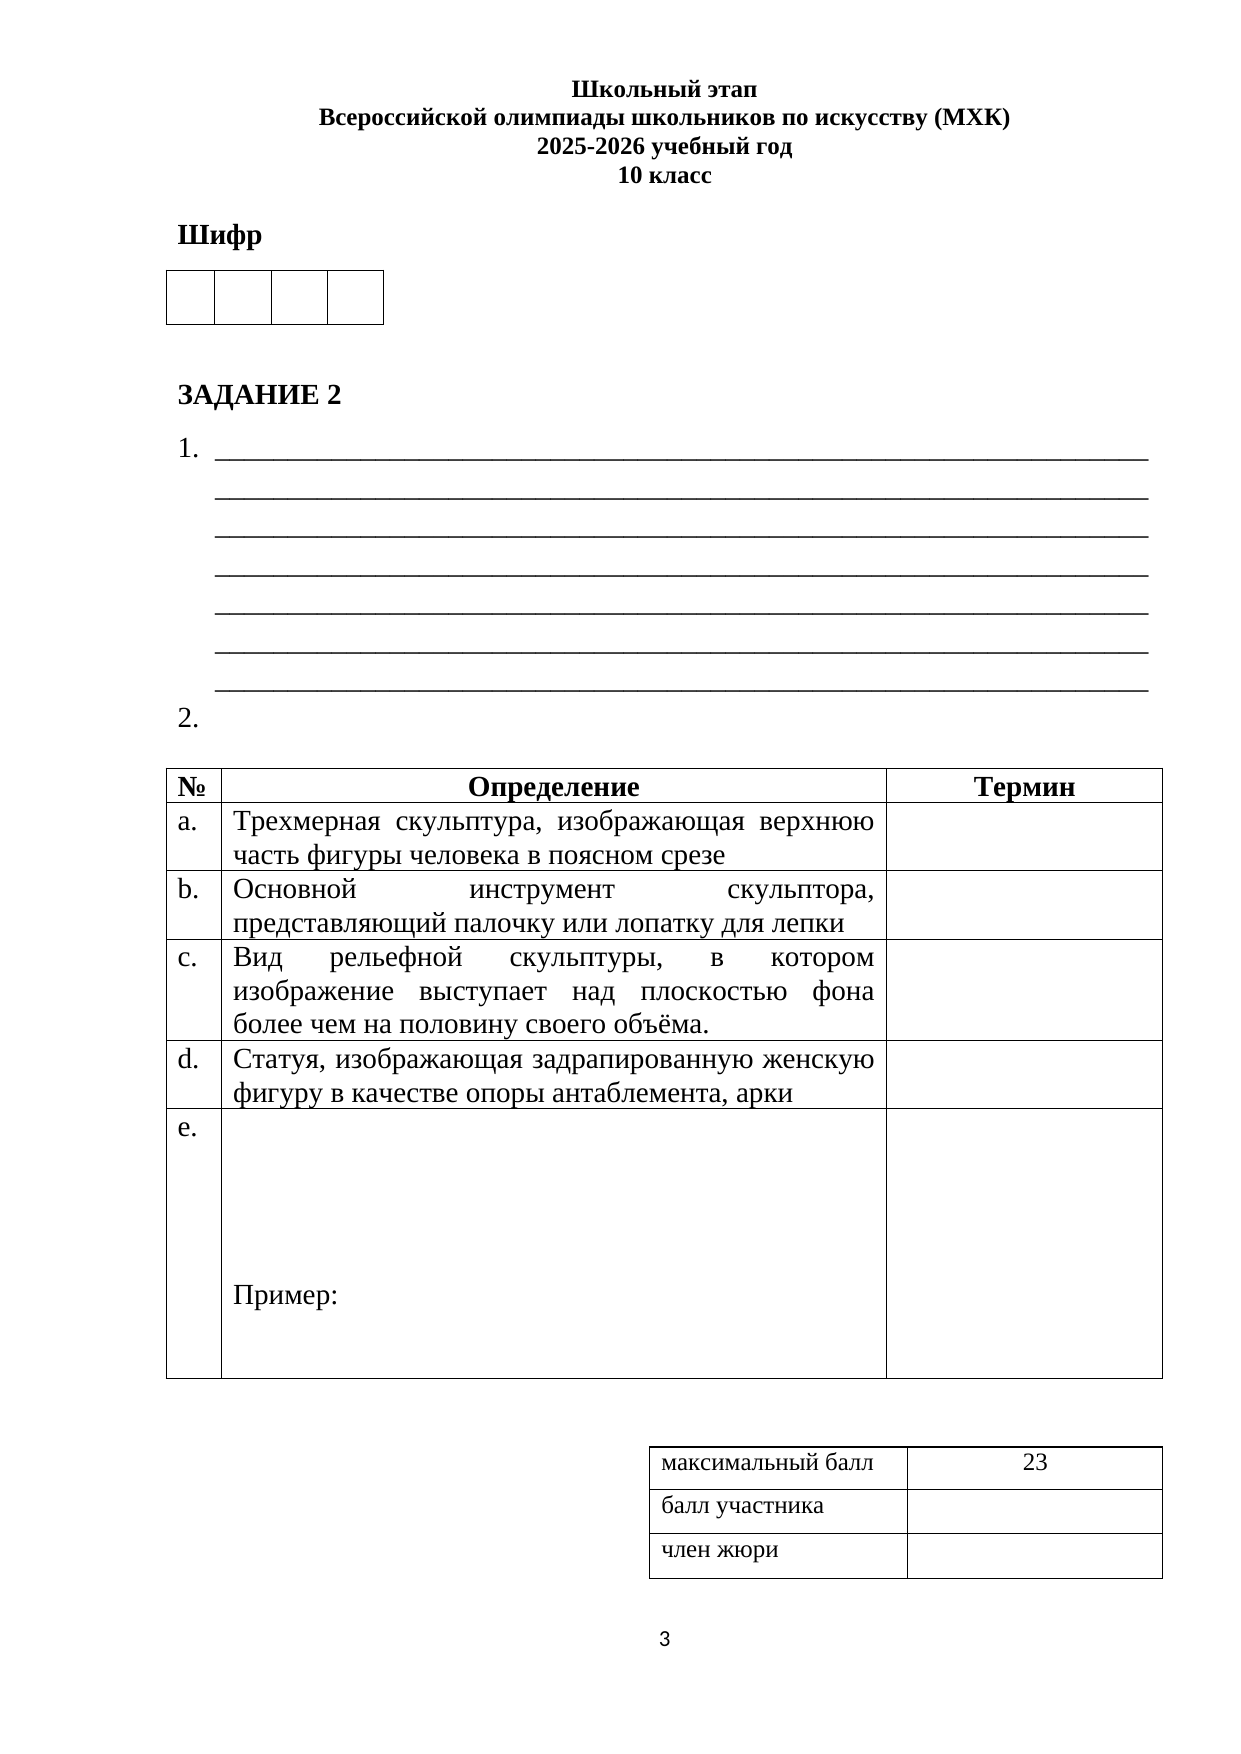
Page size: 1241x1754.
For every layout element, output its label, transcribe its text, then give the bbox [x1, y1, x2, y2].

table_cell b. [167, 871, 221, 938]
table_cell [908, 1534, 1162, 1577]
table_cell Основной инструмент скульптора, представляющий палочку или лопатку для лепки [222, 871, 886, 938]
table_cell с. [167, 940, 221, 1040]
table_cell Пример: [222, 1109, 886, 1378]
table_cell Трехмерная скульптура, изображающая верхнюю часть фигуры человека в поясном срезе [222, 803, 886, 870]
table_header 23 [908, 1448, 1162, 1489]
table_cell [887, 871, 1162, 938]
table_cell d. [167, 1041, 221, 1108]
list ________________________________________________________________________________________________________________________________________________________________________________________________________________________________________________________________________________________________________________________________________________________________________________________________________________________________________________________________ [177, 430, 1152, 695]
text Шифр [177, 217, 1152, 250]
table_cell [887, 803, 1162, 870]
table_cell a. [167, 803, 221, 870]
table_cell Статуя, изображающая задрапированную женскую фигуру в качестве опоры антаблемента, арки [222, 1041, 886, 1108]
table_cell [908, 1490, 1162, 1533]
table_header [272, 271, 327, 323]
table_header [167, 271, 214, 323]
table_header максимальный балл [650, 1448, 907, 1489]
table_header [328, 271, 383, 323]
table_cell Вид рельефной скульптуры, в котором изображение выступает над плоскостью фона более чем на половину своего объёма. [222, 940, 886, 1040]
table_cell [887, 940, 1162, 1040]
table_cell член жюри [650, 1534, 907, 1577]
table_cell [887, 1109, 1162, 1378]
text ЗАДАНИЕ 2 [177, 377, 1152, 411]
table_header № [167, 769, 221, 802]
table_cell [887, 1041, 1162, 1108]
table_cell е. [167, 1109, 221, 1378]
table_header Определение [222, 769, 886, 802]
table_header Термин [887, 769, 1162, 802]
table_header [215, 271, 271, 323]
table_cell балл участника [650, 1490, 907, 1533]
